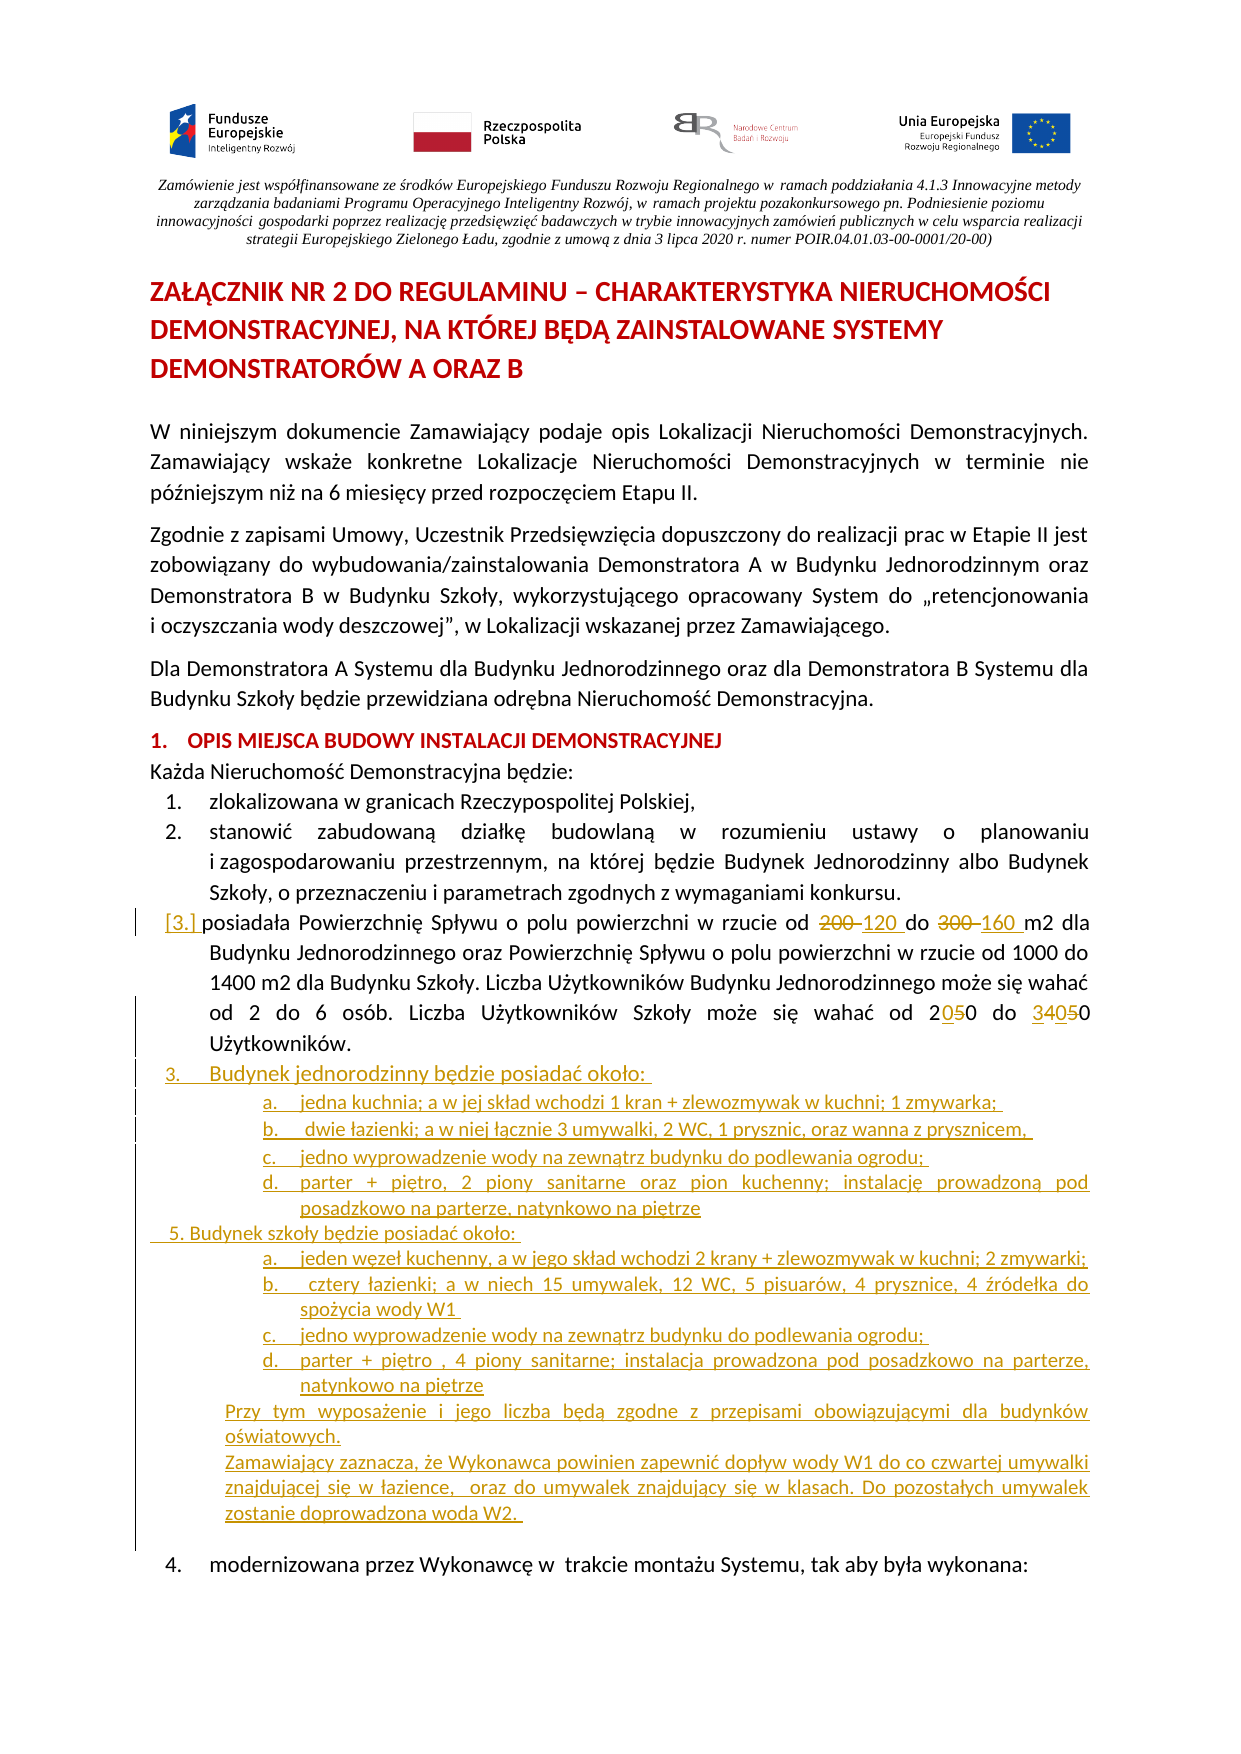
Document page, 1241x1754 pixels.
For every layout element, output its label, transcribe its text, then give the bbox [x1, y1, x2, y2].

list stanowić zabudowaną działkę budowlaną w rozumieniu ustawy o planowaniu i zagospodarowaniu przestrzennym, na której będzie Budynek Jednorodzinny albo Budynek Szkoły, o przeznaczeniu i parametrach zgodnych z wymaganiami konkursu. [165, 817, 1090, 906]
text W niniejszym dokumencie Zamawiający podaje opis Lokalizacji Nieruchomości Demonstracyjnych. Zamawiający wskaże konkretne Lokalizacje Nieruchomości Demonstracyjnych w terminie nie późniejszym niż na 6 miesięcy przed rozpoczęciem Etapu II. [150, 417, 1090, 506]
subtitle ZAŁĄCZNIK NR 2 DO REGULAMINU – CHARAKTERYSTYKA NIERUCHOMOŚCI DEMONSTRACYJNEJ, NA KTÓREJ BĘDĄ ZAINSTALOWANE SYSTEMY DEMONSTRATORÓW A ORAZ B [150, 273, 1090, 385]
text Zgodnie z zapisami Umowy, Uczestnik Przedsięwzięcia dopuszczony do realizacji prac w Etapie II jest zobowiązany do wybudowania/zainstalowania Demonstratora A w Budynku Jednorodzinnym oraz Demonstratora B w Budynku Szkoły, wykorzystującego opracowany System do „retencjonowania i oczyszczania wody deszczowej”, w Lokalizacji wskazanej przez Zamawiającego. [150, 520, 1090, 639]
picture [169, 104, 1071, 158]
list modernizowana przez Wykonawcę w trakcie montażu Systemu, tak aby była wykonana: [165, 1551, 1090, 1579]
text Dla Demonstratora A Systemu dla Budynku Jednorodzinnego oraz dla Demonstratora B Systemu dla Budynku Szkoły będzie przewidziana odrębna Nieruchomość Demonstracyjna. [150, 654, 1090, 712]
text OPIS MIEJSCA BUDOWY Instalacji DEMONSTRACYJNEj [150, 727, 1090, 755]
text Każda Nieruchomość Demonstracyjna będzie: [150, 757, 1090, 785]
list posiadała Powierzchnię Spływu o polu powierzchni w rzucie od do m2 dla Budynku Jednorodzinnego oraz Powierzchnię Spływu o polu powierzchni w rzucie od 1000 do 1400 m2 dla Budynku Szkoły. Liczba Użytkowników Budynku Jednorodzinnego może się wahać od 2 do 6 osób. Liczba Użytkowników Szkoły może się wahać od 20 do 0 Użytkowników. [165, 908, 1090, 1057]
list zlokalizowana w granicach Rzeczypospolitej Polskiej, [165, 787, 1090, 815]
